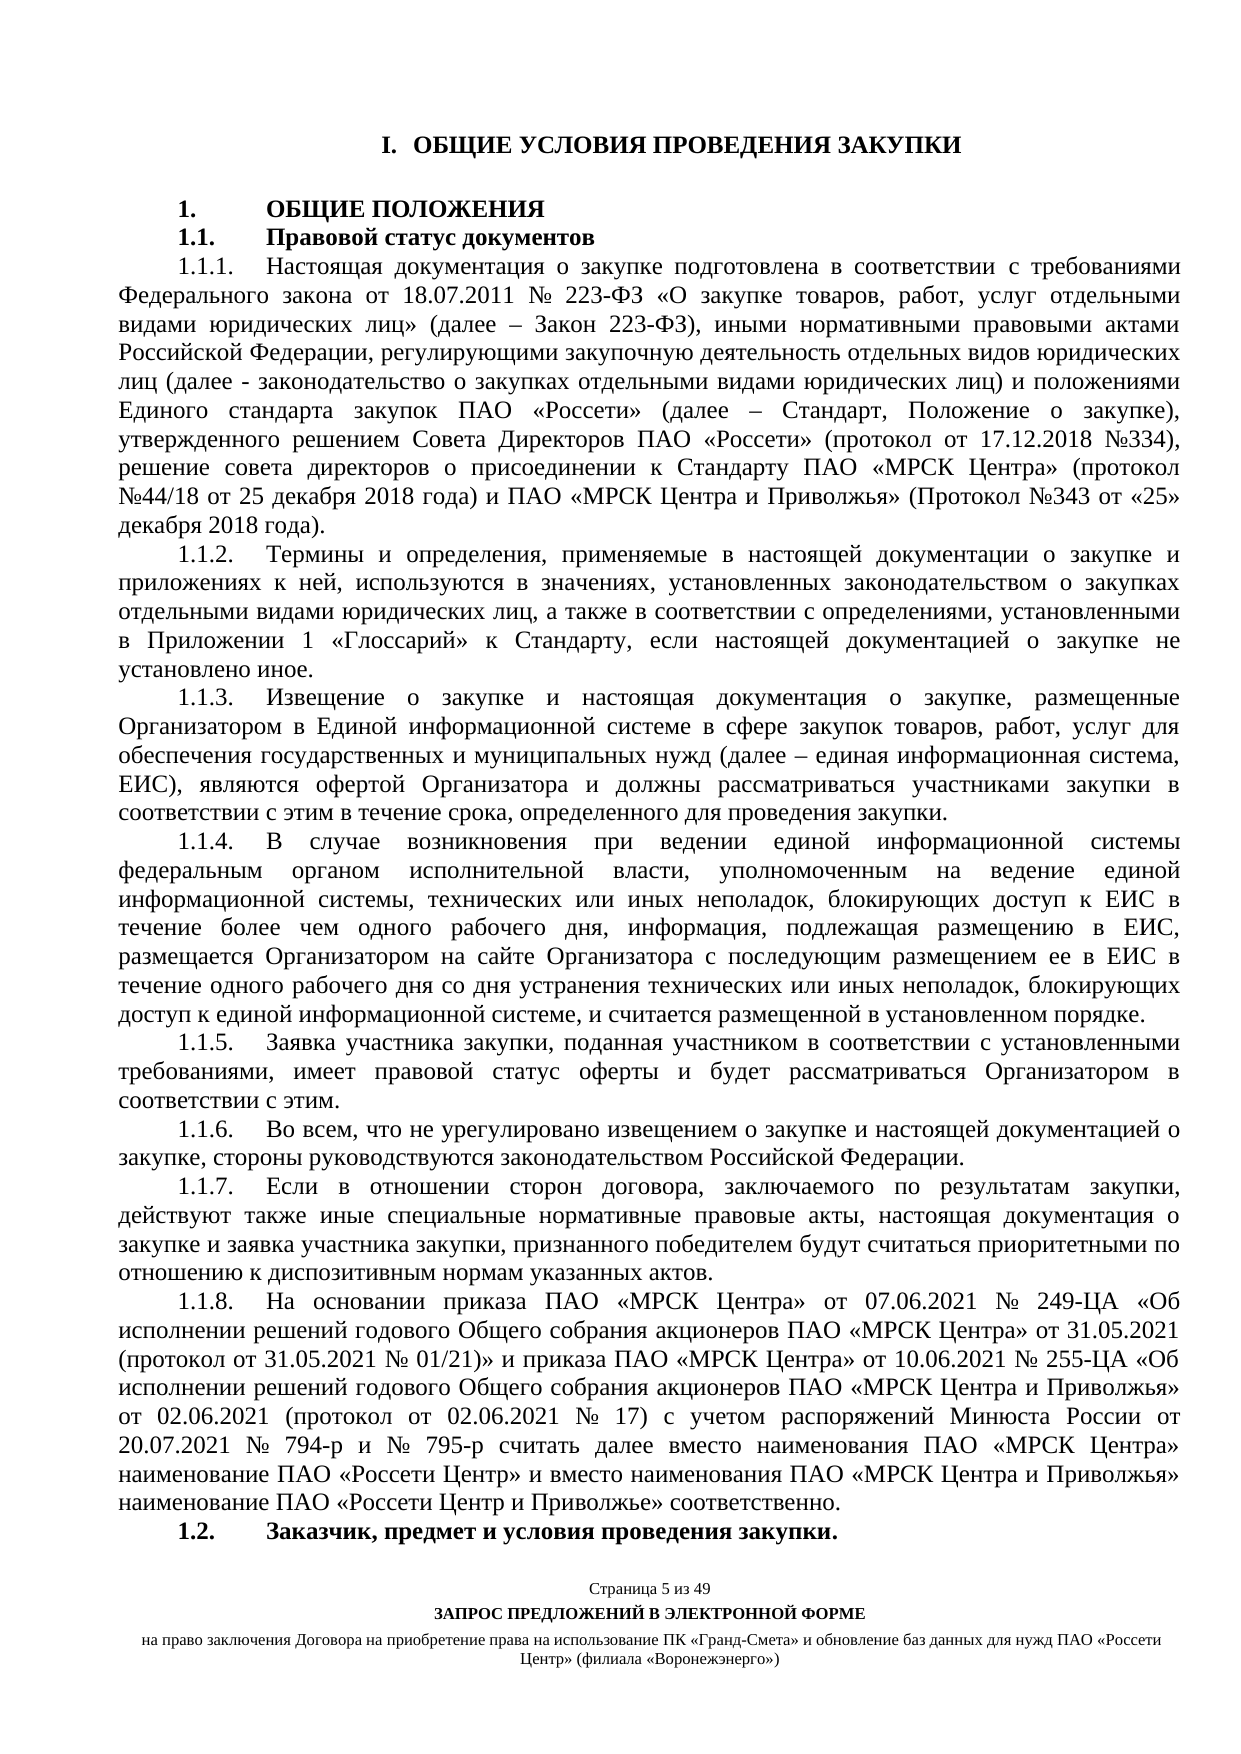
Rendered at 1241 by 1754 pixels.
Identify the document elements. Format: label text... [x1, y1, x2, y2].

subtitle Заказчик, предмет и условия проведения закупки. [118, 1516, 1181, 1545]
list В случае возникновения при ведении единой информационной системы федеральным органом исполнительной власти, уполномоченным на ведение единой информационной системы, технических или иных неполадок, блокирующих доступ к ЕИС в течение более чем одного рабочего дня, информация, подлежащая размещению в ЕИС, размещается Организатором на сайте Организатора с последующим размещением ее в ЕИС в течение одного рабочего дня со дня устранения технических или иных неполадок, блокирующих доступ к единой информационной системе, и считается размещенной в установленном порядке. [118, 826, 1181, 1027]
list На основании приказа ПАО «МРСК Центра» от 07.06.2021 № 249-ЦА «Об исполнении решений годового Общего собрания акционеров ПАО «МРСК Центра» от 31.05.2021 (протокол от 31.05.2021 № 01/21)» и приказа ПАО «МРСК Центра» от 10.06.2021 № 255-ЦА «Об исполнении решений годового Общего собрания акционеров ПАО «МРСК Центра и Приволжья» от 02.06.2021 (протокол от 02.06.2021 № 17) с учетом распоряжений Минюста России от 20.07.2021 № 794-р и № 795-р считать далее вместо наименования ПАО «МРСК Центра» наименование ПАО «Россети Центр» и вместо наименования ПАО «МРСК Центра и Приволжья» наименование ПАО «Россети Центр и Приволжье» соответственно. [118, 1286, 1181, 1516]
subtitle ОБЩИЕ ПОЛОЖЕНИЯ [118, 194, 1181, 222]
list Во всем, что не урегулировано извещением о закупке и настоящей документацией о закупке, стороны руководствуются законодательством Российской Федерации. [118, 1114, 1181, 1171]
list Настоящая документация о закупке подготовлена в соответствии с требованиями Федерального закона от 18.07.2011 № 223-ФЗ «О закупке товаров, работ, услуг отдельными видами юридических лиц» (далее – Закон 223-ФЗ), иными нормативными правовыми актами Российской Федерации, регулирующими закупочную деятельность отдельных видов юридических лиц (далее - законодательство о закупках отдельными видами юридических лиц) и положениями Единого стандарта закупок ПАО «Россети» (далее – Стандарт, Положение о закупке), утвержденного решением Совета Директоров ПАО «Россети» (протокол от 17.12.2018 №334), решение совета директоров о присоединении к Стандарту ПАО «МРСК Центра» (протокол №44/18 от 25 декабря 2018 года) и ПАО «МРСК Центра и Приволжья» (Протокол №343 от «25» декабря 2018 года). [118, 251, 1181, 539]
list Если в отношении сторон договора, заключаемого по результатам закупки, действуют также иные специальные нормативные правовые акты, настоящая документация о закупке и заявка участника закупки, признанного победителем будут считаться приоритетными по отношению к диспозитивным нормам указанных актов. [118, 1171, 1181, 1286]
subtitle ОБЩИЕ УСЛОВИЯ ПРОВЕДЕНИЯ закупки [118, 130, 1181, 159]
subtitle Правовой статус документов [118, 222, 1181, 251]
list Термины и определения, применяемые в настоящей документации о закупке и приложениях к ней, используются в значениях, установленных законодательством о закупках отдельными видами юридических лиц, а также в соответствии с определениями, установленными в Приложении 1 «Глоссарий» к Стандарту, если настоящей документацией о закупке не установлено иное. [118, 539, 1181, 682]
list Заявка участника закупки, поданная участником в соответствии с установленными требованиями, имеет правовой статус оферты и будет рассматриваться Организатором в соответствии с этим. [118, 1027, 1181, 1114]
list Извещение о закупке и настоящая документация о закупке, размещенные Организатором в Единой информационной системе в сфере закупок товаров, работ, услуг для обеспечения государственных и муниципальных нужд (далее – единая информационная система, ЕИС), являются офертой Организатора и должны рассматриваться участниками закупки в соответствии с этим в течение срока, определенного для проведения закупки. [118, 682, 1181, 826]
